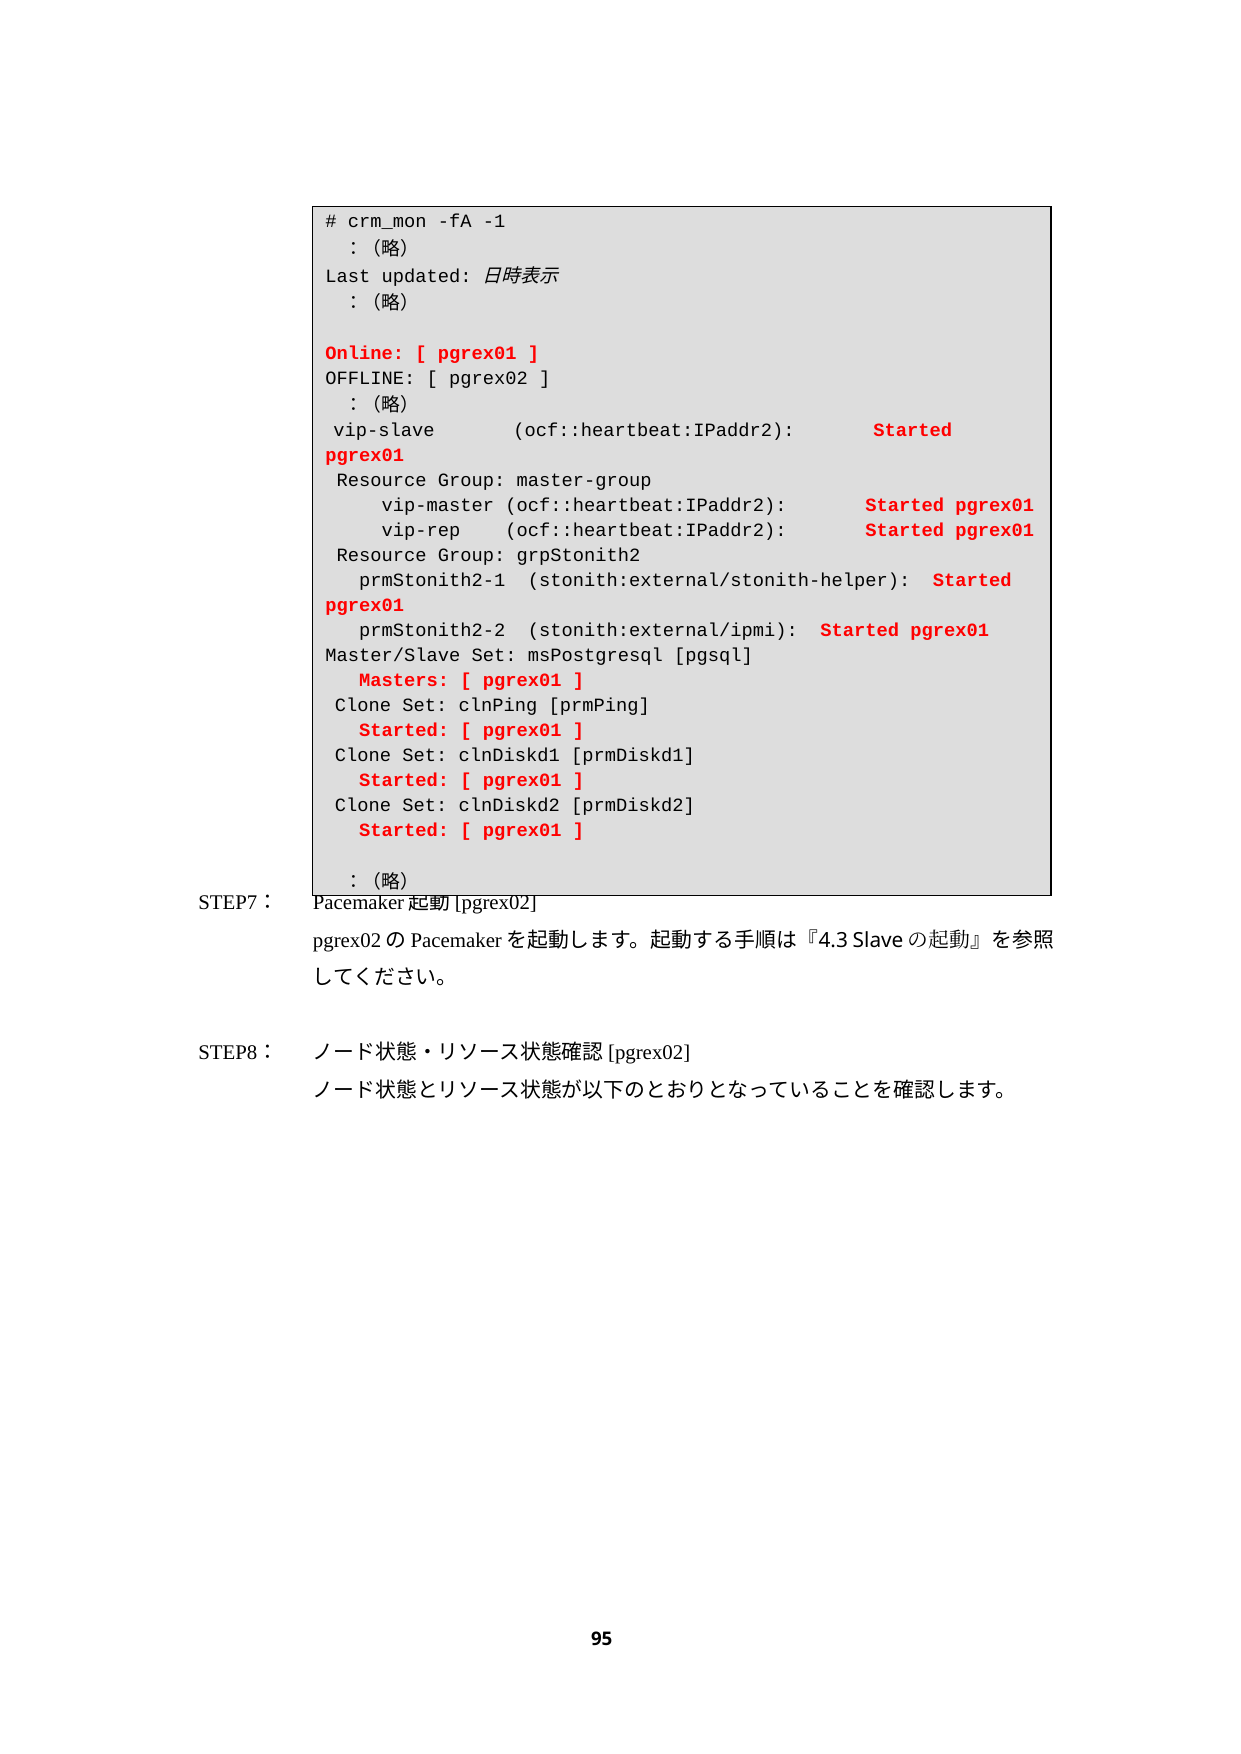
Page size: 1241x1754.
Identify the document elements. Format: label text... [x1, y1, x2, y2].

text STEP7： Pacemaker起動 [pgrex02] [198, 882, 1054, 919]
text ノード状態とリソース状態が以下のとおりとなっていることを確認します。 [313, 1069, 1054, 1107]
text pgrex02のPacemakerを起動します。起動する手順は『4.3 Slaveの起動』を参照してください。 [313, 919, 1054, 994]
text STEP8： ノード状態・リソース状態確認 [pgrex02] [198, 1032, 1054, 1069]
